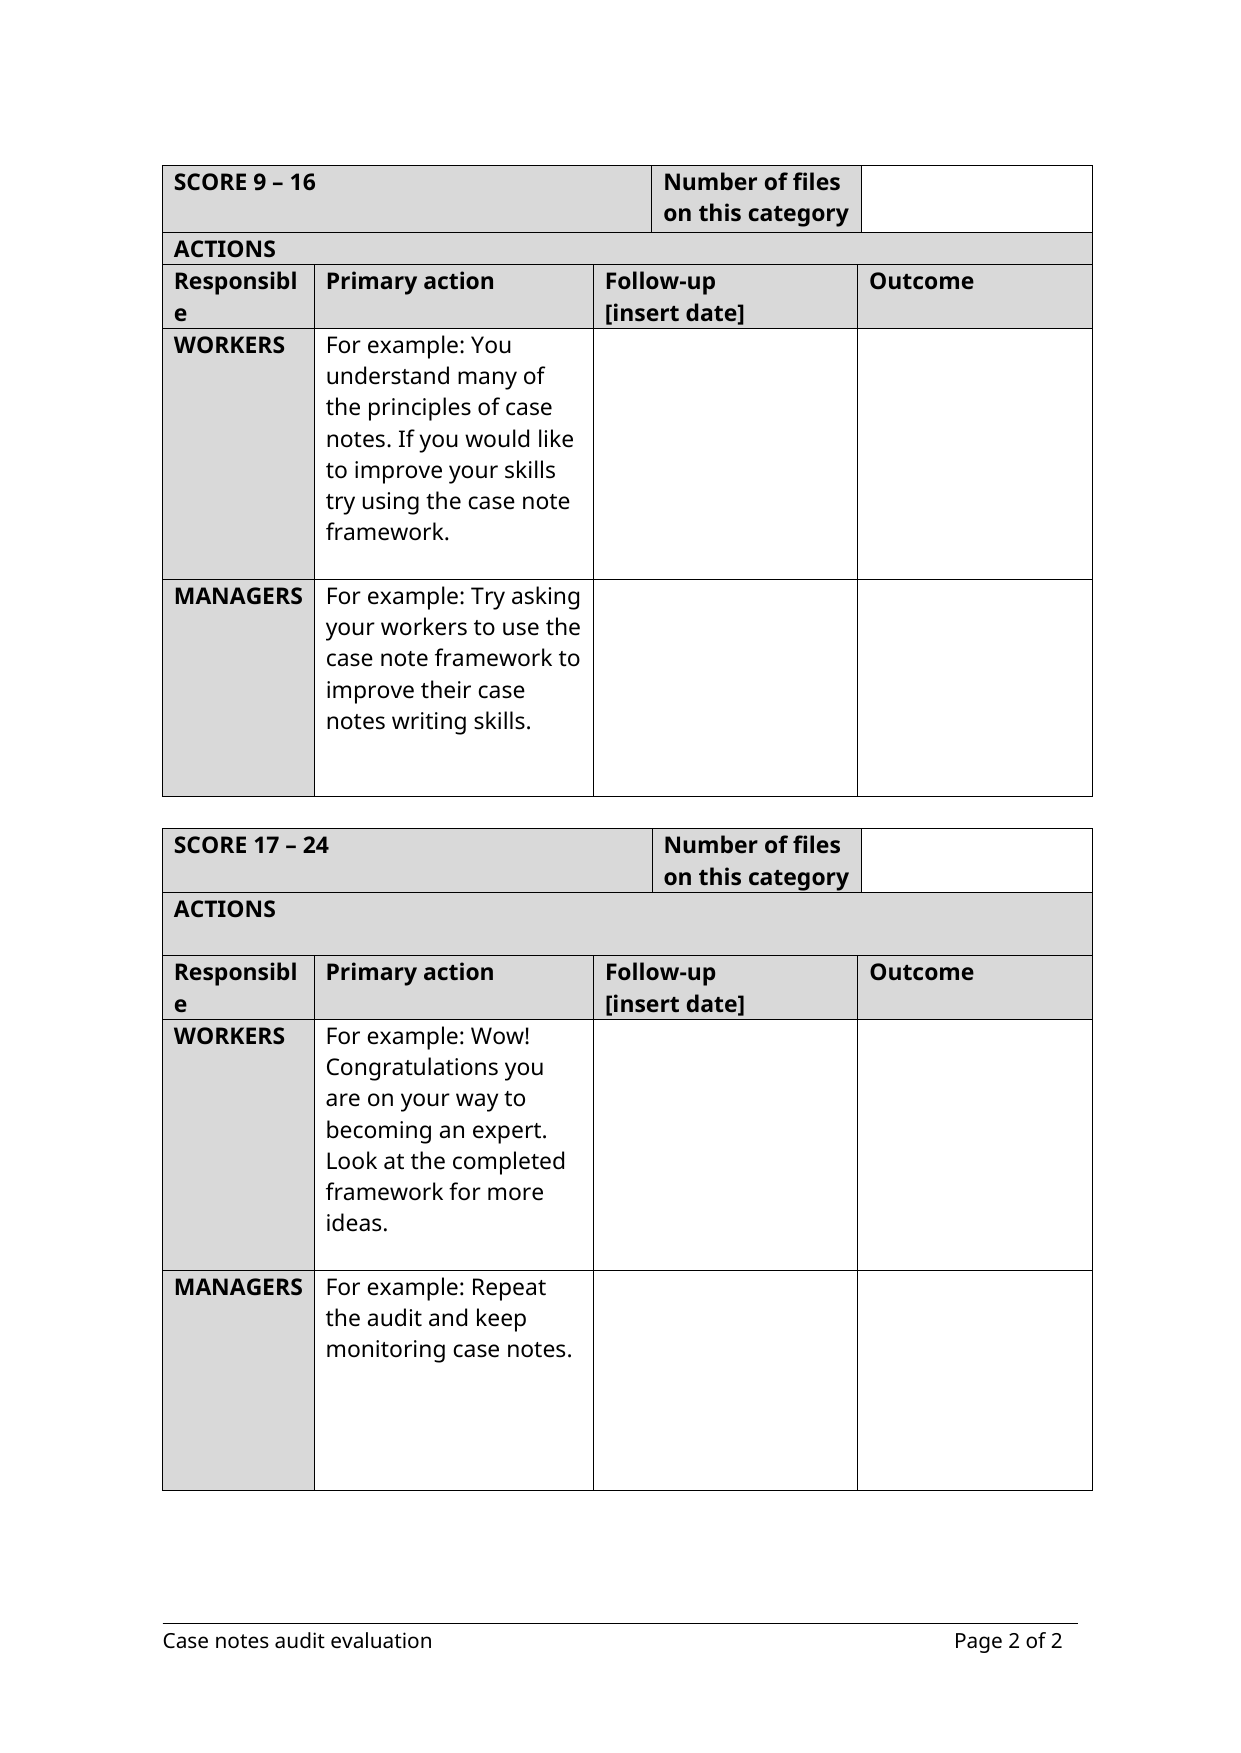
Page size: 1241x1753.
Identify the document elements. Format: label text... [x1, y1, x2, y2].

table_cell [594, 580, 857, 796]
table_cell [594, 1020, 857, 1270]
table_header [862, 829, 1092, 892]
table_cell MANAGERS [163, 580, 314, 796]
table_header SCORE 17 – 24 [163, 829, 652, 892]
table_cell For example: You understand many of the principles of case notes. If you would like to improve your skills try using the case note framework. [315, 329, 593, 579]
table_cell Primary action [315, 956, 593, 1019]
table_cell Outcome [858, 265, 1092, 328]
table_cell [858, 580, 1092, 796]
table_cell WORKERS [163, 329, 314, 579]
table_cell Outcome [858, 956, 1092, 1019]
table_header Number of files on this category [653, 829, 861, 892]
table_cell [858, 1020, 1092, 1270]
table_header SCORE 9 – 16 [163, 166, 651, 232]
table_header Number of files on this category [652, 166, 861, 232]
table_cell ACTIONS [163, 233, 1092, 264]
table_cell For example: Repeat the audit and keep monitoring case notes. [315, 1271, 593, 1490]
table_cell [858, 1271, 1092, 1490]
table_cell Primary action [315, 265, 593, 328]
table_header [862, 166, 1092, 232]
table_cell [858, 329, 1092, 579]
table_cell [594, 329, 857, 579]
table_cell Responsible [163, 265, 314, 328]
table_cell For example: Wow! Congratulations you are on your way to becoming an expert. Look at the completed framework for more ideas. [315, 1020, 593, 1270]
table_cell For example: Try asking your workers to use the case note framework to improve their case notes writing skills. [315, 580, 593, 796]
table_cell Responsible [163, 956, 314, 1019]
table_cell ACTIONS [163, 893, 1092, 955]
table_cell WORKERS [163, 1020, 314, 1270]
table_cell Follow-up [insert date] [594, 265, 857, 328]
table_cell [594, 1271, 857, 1490]
table_cell Follow-up [insert date] [594, 956, 857, 1019]
table_cell MANAGERS [163, 1271, 314, 1490]
